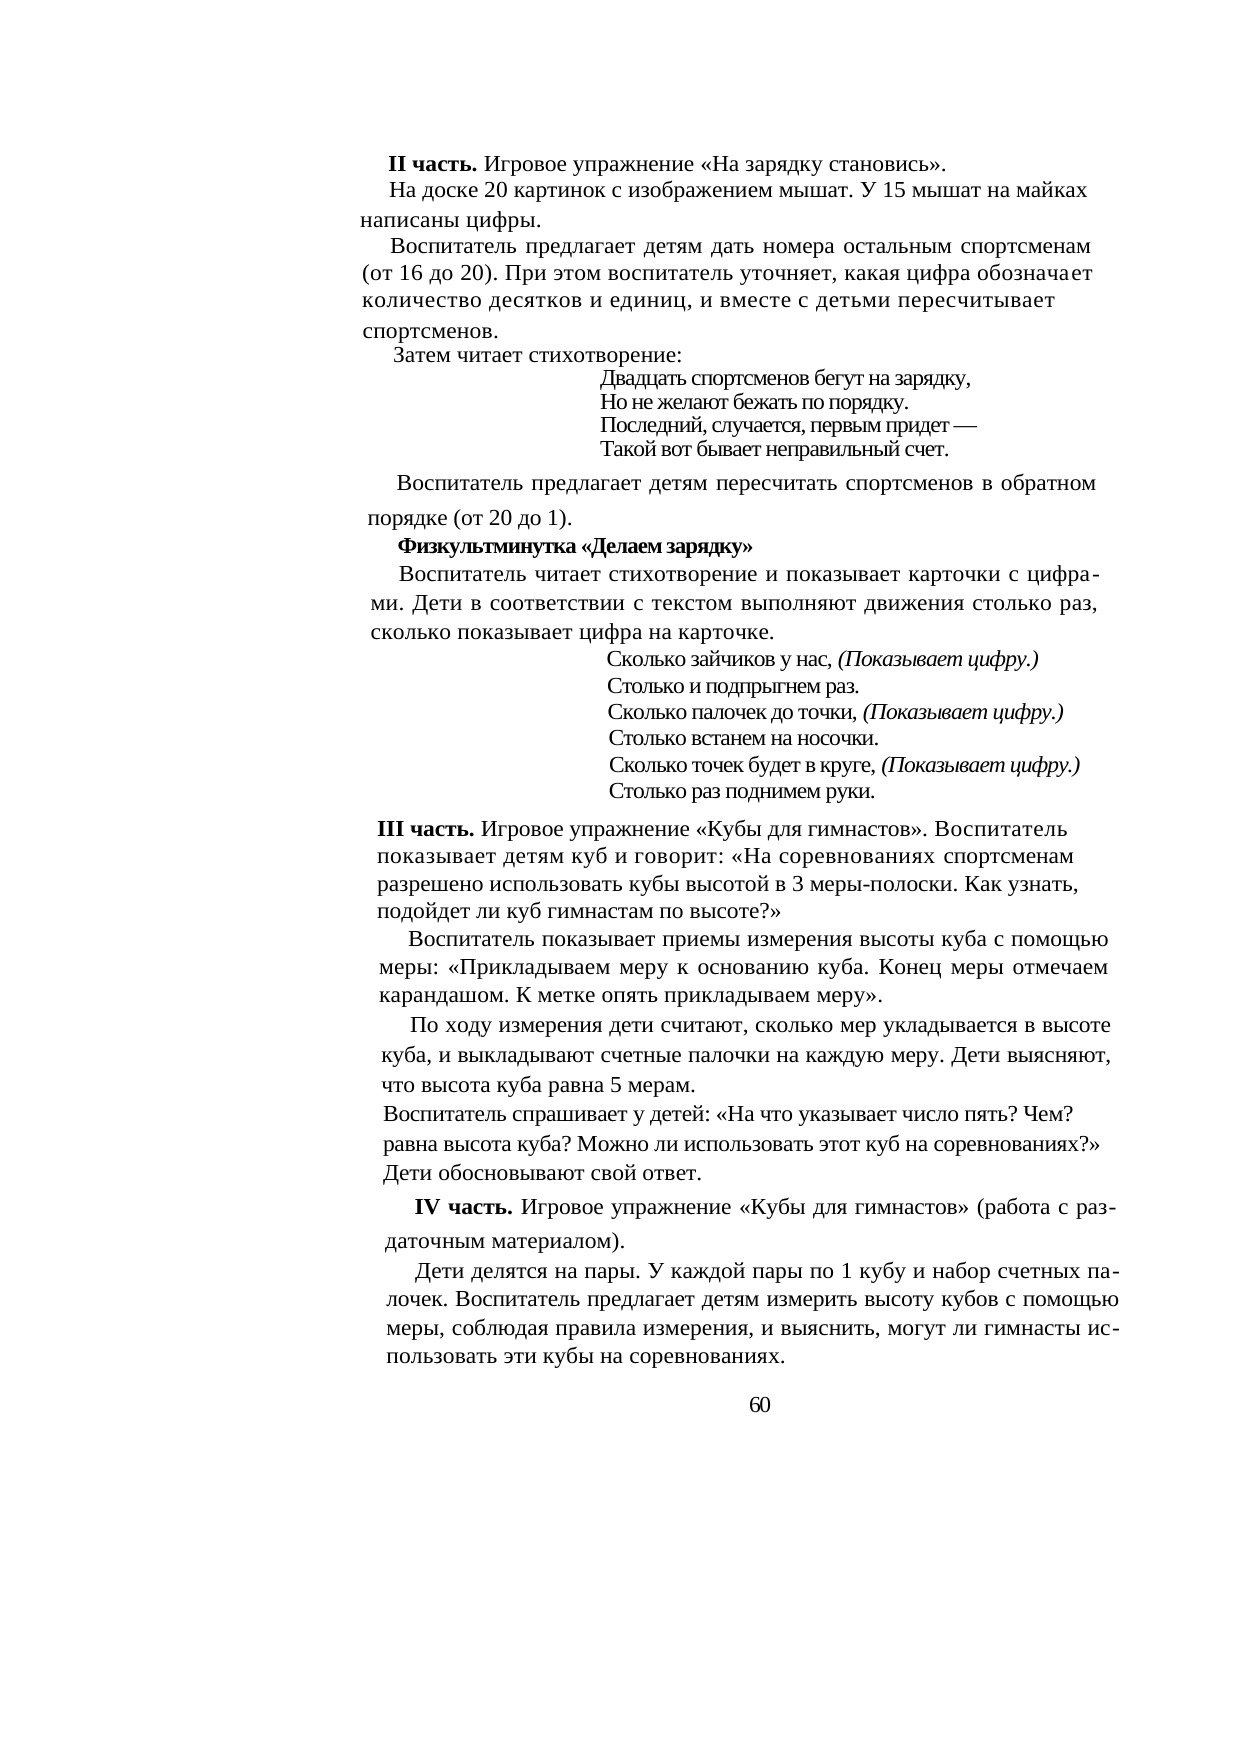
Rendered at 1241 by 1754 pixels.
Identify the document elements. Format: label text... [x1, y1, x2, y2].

text Воспитатель показывает приемы измерения высоты куба с помощью меры: «Прикладываем меру к основанию куба. Конец меры отмечаем карандашом. К метке опять прикладываем меру». [379, 924, 1110, 1008]
text Столько раз поднимем руки. [365, 777, 1119, 803]
text Дети делятся на пары. У каждой пары по 1 кубу и набор счетных палочек. Воспитатель предлагает детям измерить высоту кубов с помощью меры, соблюдая правила измерения, и выяснить, могут ли гимнасты использовать эти кубы на соревнованиях. [386, 1256, 1119, 1370]
text Воспитатель предлагает детям пересчитать спортсменов в обратном порядке (от 20 до 1). [367, 463, 1098, 532]
text 60 [749, 1391, 1119, 1417]
text III часть. Игровое упражнение «Кубы для гимнастов». Воспитатель показывает детям куб и говорит: «На соревнованиях спортсменам разрешено использовать кубы высотой в 3 меры-полоски. Как узнать, подойдет ли куб гимнастам по высоте?» [377, 814, 1119, 924]
text Двадцать спортсменов бегут на зарядку, Но не желают бежать по порядку. Последний, случается, первым придет — Такой вот бывает неправильный счет. [600, 367, 993, 461]
text II часть. Игровое упражнение «На зарядку становись». [388, 150, 1119, 176]
text спортсменов. [362, 319, 1119, 343]
text Воспитатель предлагает детям дать номера остальным спортсменам (от 16 до 20). При этом воспитатель уточняет, какая цифра обозначает количество десятков и единиц, и вместе с детьми пересчитывает [362, 232, 1093, 313]
text По ходу измерения дети считают, сколько мер укладывается в высоте куба, и выкладывают счетные палочки на каждую меру. Дети выясняют, что высота куба равна 5 мерам. [381, 1008, 1112, 1098]
text Столько встанем на носочки. [369, 724, 1119, 751]
text Физкультминутка «Делаем зарядку» [397, 532, 1119, 558]
text Столько и подпрыгнем раз. [360, 672, 1108, 698]
text Затем читает стихотворение: [393, 343, 1119, 367]
text написаны цифры. [360, 206, 1119, 232]
text IV часть. Игровое упражнение «Кубы для гимнастов» (работа с раздаточным материалом). [385, 1187, 1116, 1256]
text Сколько палочек до точки, (Показывает цифру.) [607, 698, 1119, 724]
text На доске 20 картинок с изображением мышат. У 15 мышат на майках [389, 176, 1119, 203]
text Воспитатель читает стихотворение и показывает карточки с цифрами. Дети в соответствии с текстом выполняют движения столько раз, сколько показывает цифра на карточке. [370, 558, 1099, 645]
text Воспитатель спрашивает у детей: «На что указывает число пять? Чем? равна высота куба? Можно ли использовать этот куб на соревнованиях?» Дети обосновывают свой ответ. [383, 1098, 1119, 1187]
text Сколько зайчиков у нас, (Показывает цифру.) [606, 645, 1119, 672]
text Сколько точек будет в круге, (Показывает цифру.) [609, 751, 1119, 777]
